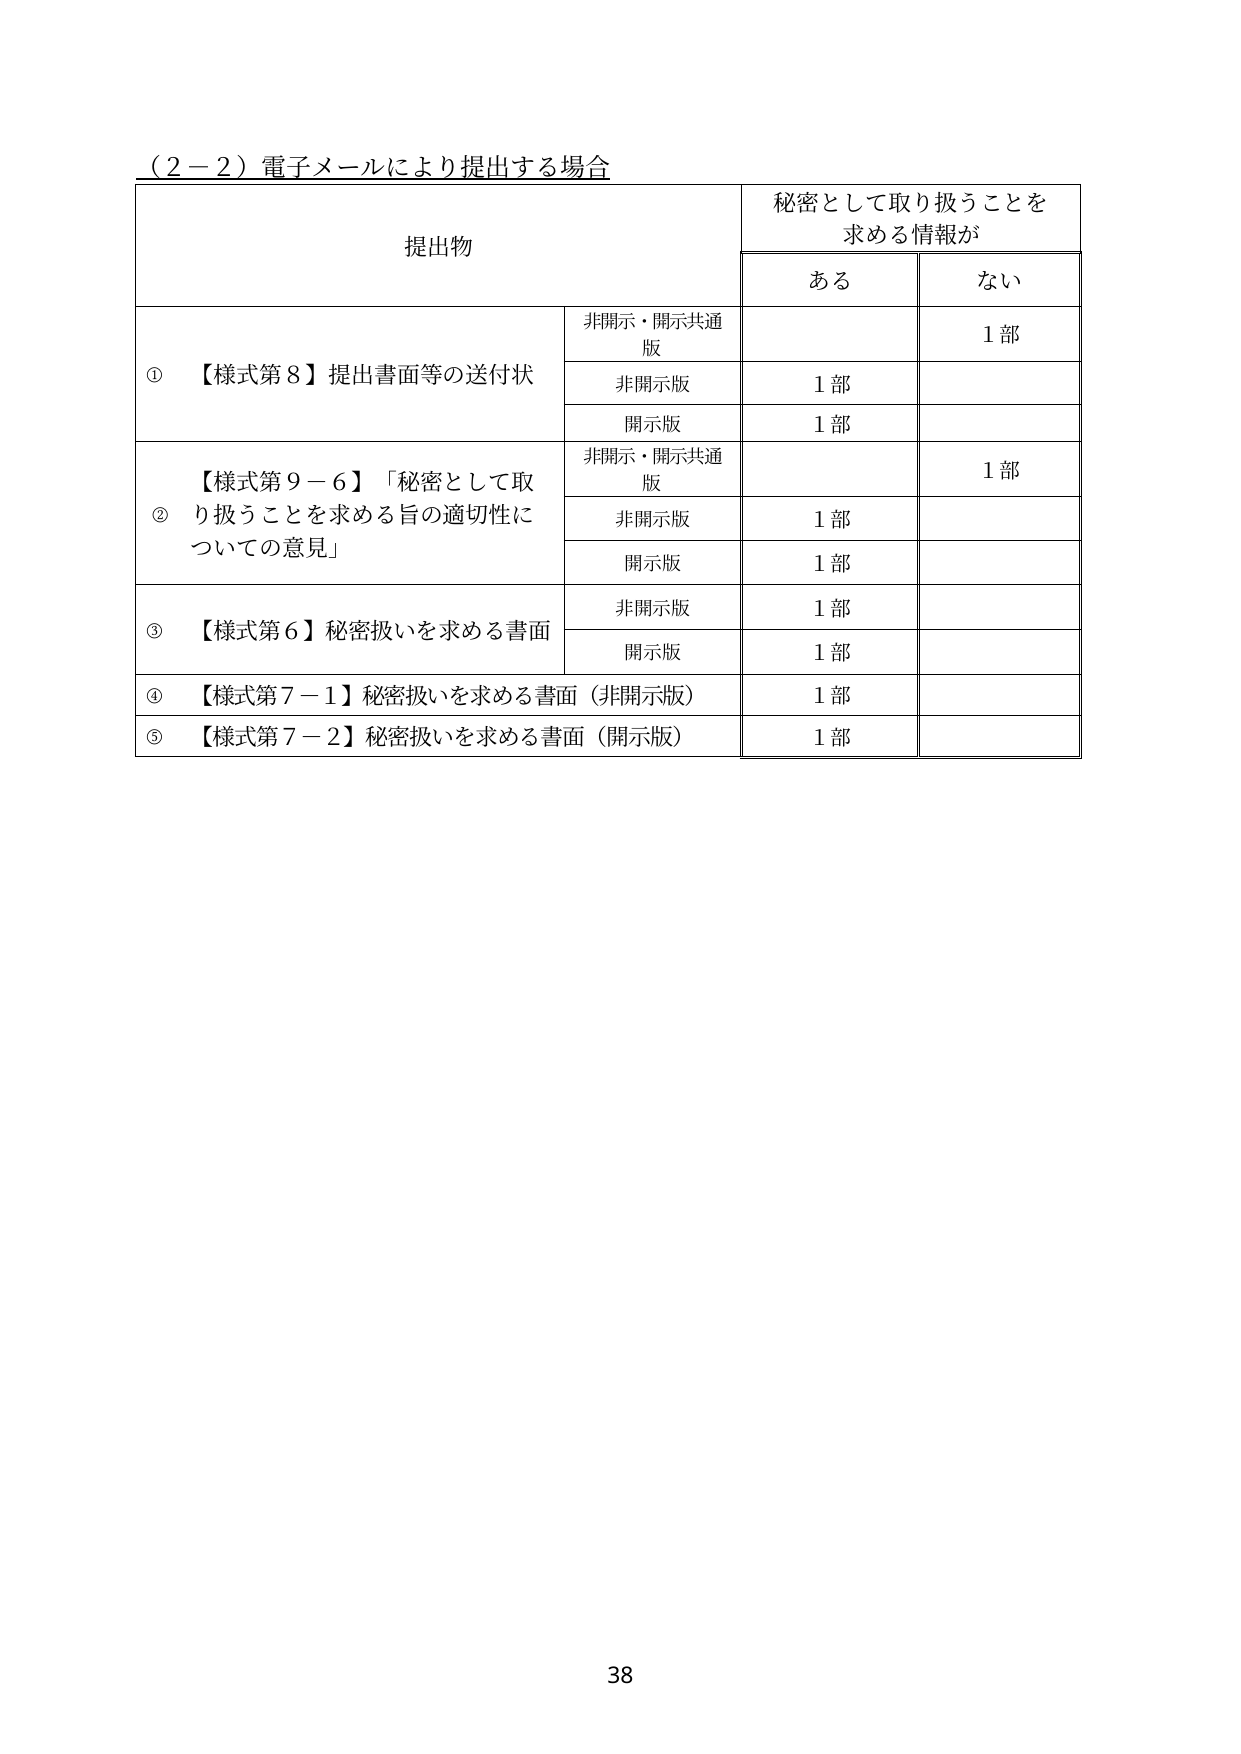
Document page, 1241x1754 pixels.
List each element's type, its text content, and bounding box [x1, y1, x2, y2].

table_cell １部 [743, 585, 917, 628]
table_cell １部 [743, 630, 917, 673]
table_cell 非開示・開示共通版 [565, 307, 740, 361]
table_cell [920, 585, 1079, 628]
table_cell 【様式第９－６】「秘密として取り扱うことを求める旨の適切性についての意見」 [180, 442, 564, 584]
table_cell 【様式第８】提出書面等の送付状 [180, 307, 564, 441]
table_cell ない [920, 254, 1079, 306]
table_cell [920, 675, 1079, 714]
table_cell １部 [743, 362, 917, 404]
table_cell 非開示・開示共通版 [565, 442, 740, 496]
table_cell 開示版 [565, 541, 740, 584]
table_cell ③ [136, 585, 180, 673]
table_cell [743, 307, 917, 361]
table_cell [920, 716, 1079, 756]
table_cell 非開示版 [565, 362, 740, 404]
table_header 秘密として取り扱うことを 求める情報が [742, 185, 1080, 251]
table_cell 開示版 [565, 630, 740, 673]
table_cell １部 [743, 405, 917, 441]
table_cell [920, 362, 1079, 404]
table_cell [920, 497, 1079, 540]
table_cell １部 [743, 716, 917, 756]
table_header 提出物 [136, 185, 741, 306]
table_cell ④ [136, 675, 180, 714]
table_cell １部 [920, 442, 1079, 496]
table_cell ある [743, 254, 917, 306]
table_cell １部 [743, 541, 917, 584]
table_cell [920, 405, 1079, 441]
table_cell 非開示版 [565, 497, 740, 540]
table_cell ① [136, 307, 180, 441]
table_cell [743, 442, 917, 496]
table_cell １部 [920, 307, 1079, 361]
table_cell １部 [743, 675, 917, 714]
table_cell ⑤ [136, 716, 180, 756]
table_cell ② [136, 442, 180, 584]
table_cell 【様式第７－２】秘密扱いを求める書面（開示版） [180, 716, 740, 756]
table_cell [920, 630, 1079, 673]
table_cell １部 [743, 497, 917, 540]
table_cell 【様式第７－１】秘密扱いを求める書面（非開示版） [180, 675, 740, 714]
table_cell [920, 541, 1079, 584]
text （２－２）電子メールにより提出する場合 [136, 148, 1104, 184]
table_cell 開示版 [565, 405, 740, 441]
table_cell 【様式第６】秘密扱いを求める書面 [180, 585, 564, 673]
table_cell 非開示版 [565, 585, 740, 628]
